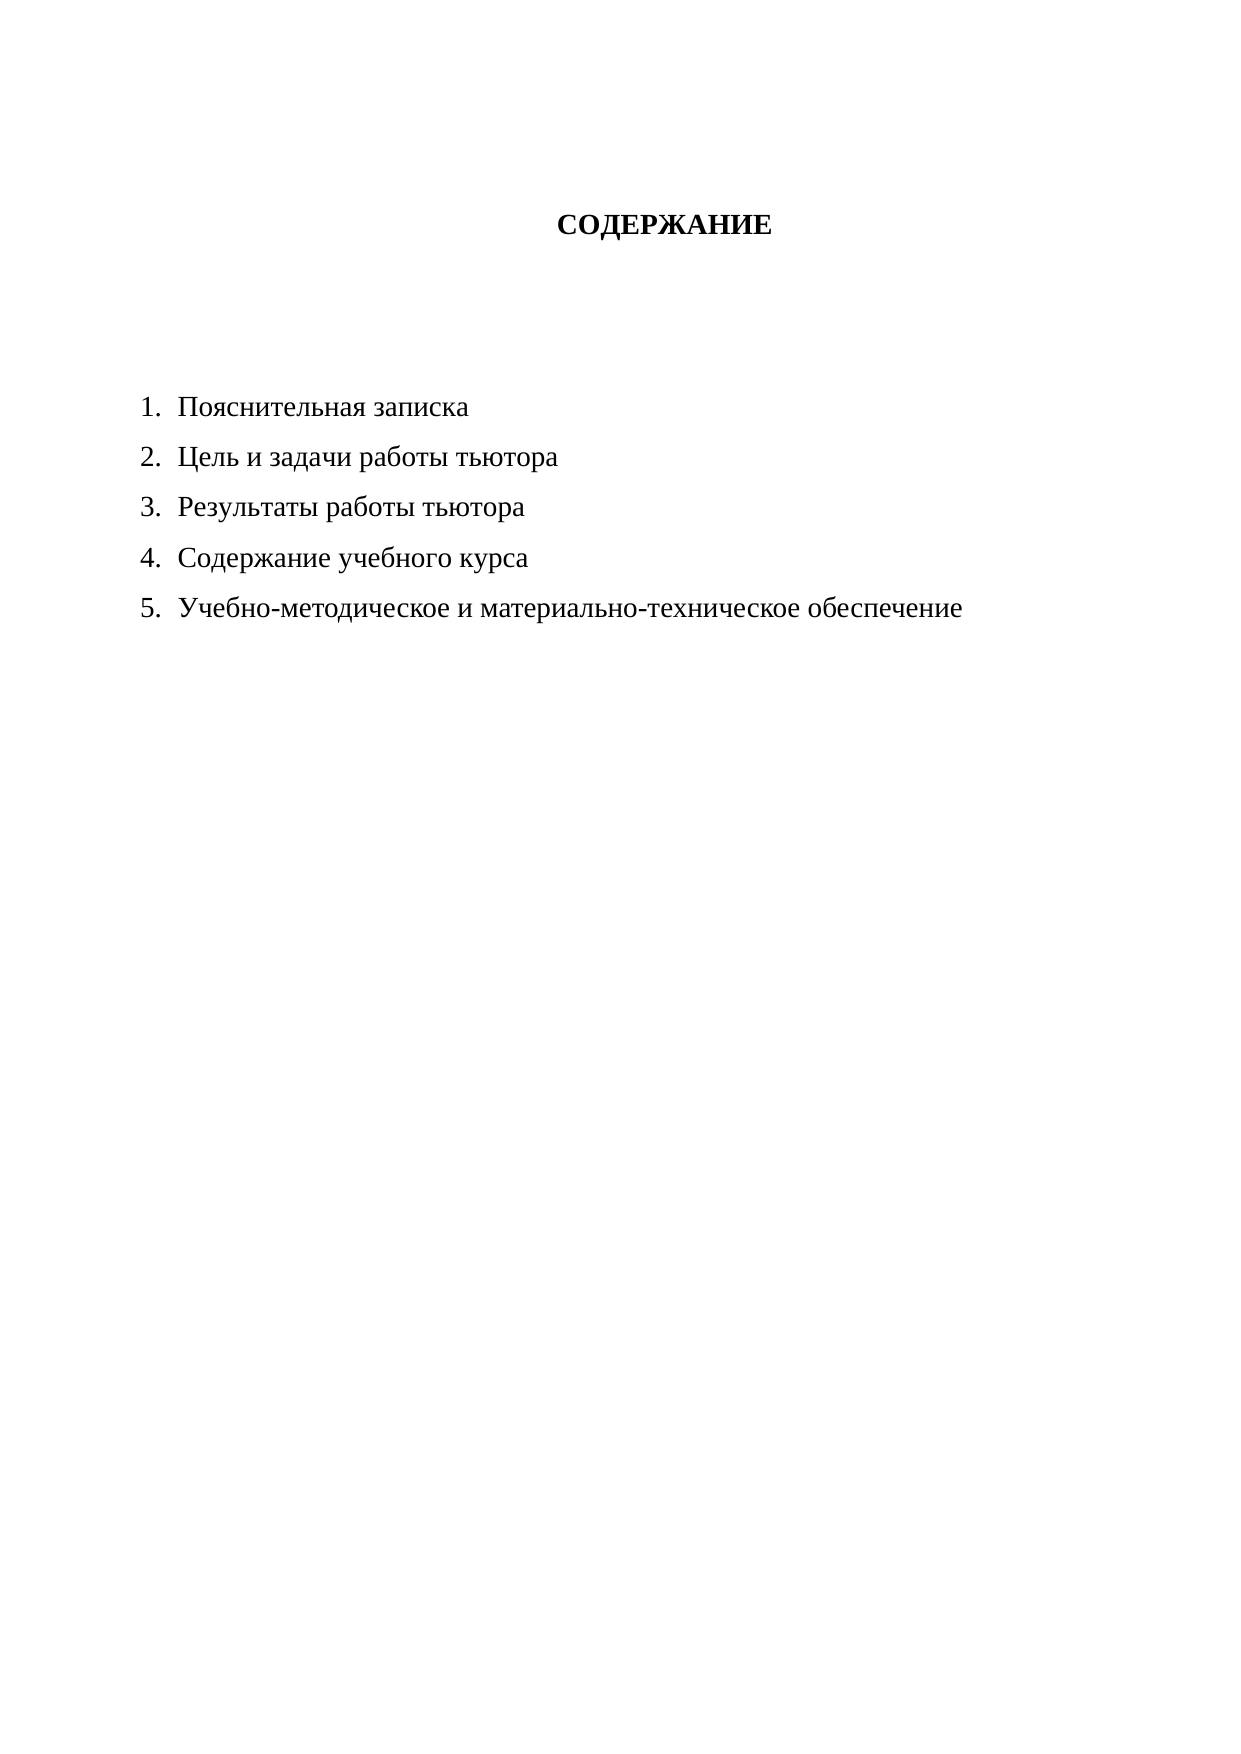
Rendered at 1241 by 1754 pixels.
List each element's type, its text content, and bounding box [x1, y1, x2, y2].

list Содержание учебного курса [140, 540, 1152, 573]
list Результаты работы тьютора [140, 489, 1152, 523]
list Учебно-методическое и материально-техническое обеспечение [140, 590, 1152, 624]
text СОДЕРЖАНИЕ [177, 168, 1152, 241]
list Цель и задачи работы тьютора [140, 439, 1152, 473]
list Пояснительная записка [140, 389, 1152, 422]
